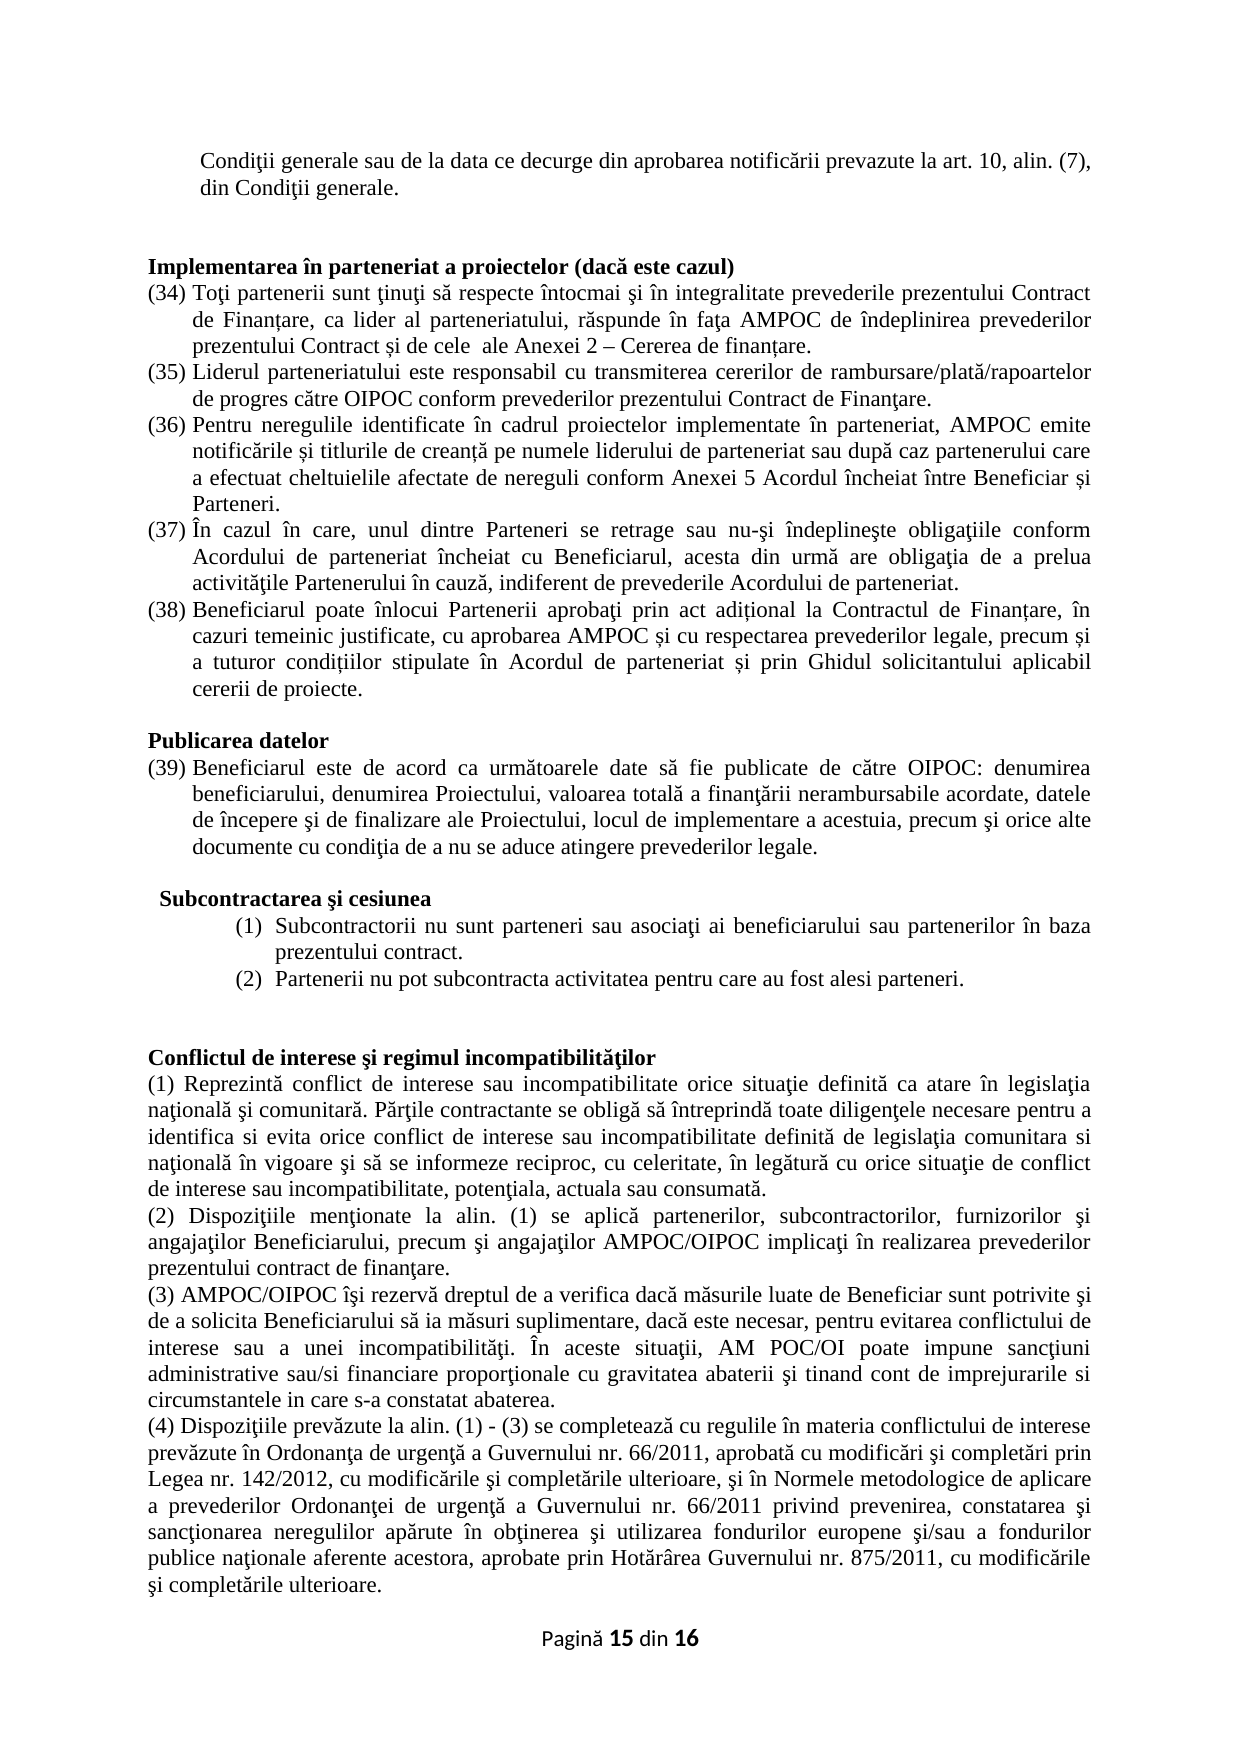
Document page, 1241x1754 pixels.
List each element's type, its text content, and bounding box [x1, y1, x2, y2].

text Publicarea datelor [148, 727, 1093, 754]
text (4) Dispoziţiile prevăzute la alin. (1) - (3) se completează cu regulile în materia conflictului de interese prevăzute în Ordonanţa de urgenţă a Guvernului nr. 66/2011, aprobată cu modificări şi completări prin Legea nr. 142/2012, cu modificările şi completările ulterioare, şi în Normele metodologice de aplicare a prevederilor Ordonanţei de urgenţă a Guvernului nr. 66/2011 privind prevenirea, constatarea şi sancţionarea neregulilor apărute în obţinerea şi utilizarea fondurilor europene şi/sau a fondurilor publice naţionale aferente acestora, aprobate prin Hotărârea Guvernului nr. 875/2011, cu modificările şi completările ulterioare. [148, 1413, 1093, 1597]
text (2) Dispoziţiile menţionate la alin. (1) se aplică partenerilor, subcontractorilor, furnizorilor şi angajaţilor Beneficiarului, precum şi angajaţilor AMPOC/OIPOC implicaţi în realizarea prevederilor prezentului contract de finanţare. [148, 1202, 1093, 1281]
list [162, 148, 1093, 200]
text Conflictul de interese şi regimul incompatibilităţilor [148, 1044, 1093, 1070]
list Liderul parteneriatului este responsabil cu transmiterea cererilor de rambursare/plată/rapoartelor de progres către OIPOC conform prevederilor prezentului Contract de Finanţare. [148, 358, 1093, 411]
list Subcontractorii nu sunt parteneri sau asociaţi ai beneficiarului sau partenerilor în baza prezentului contract. [235, 912, 1093, 964]
text Subcontractarea şi cesiunea [148, 886, 1093, 912]
list Beneficiarul este de acord ca următoarele date să fie publicate de către OIPOC: denumirea beneficiarului, denumirea Proiectului, valoarea totală a finanţării nerambursabile acordate, datele de începere şi de finalizare ale Proiectului, locul de implementare a acestuia, precum şi orice alte documente cu condiţia de a nu se aduce atingere prevederilor legale. [148, 754, 1093, 859]
text (3) AMPOC/OIPOC îşi rezervă dreptul de a verifica dacă măsurile luate de Beneficiar sunt potrivite şi de a solicita Beneficiarului să ia măsuri suplimentare, dacă este necesar, pentru evitarea conflictului de interese sau a unei incompatibilităţi. În aceste situaţii, AM POC/OI poate impune sancţiuni administrative sau/si financiare proporţionale cu gravitatea abaterii şi tinand cont de imprejurarile si circumstantele in care s-a constatat abaterea. [148, 1281, 1093, 1413]
list Toţi partenerii sunt ţinuţi să respecte întocmai şi în integralitate prevederile prezentului Contract de Finanțare, ca lider al parteneriatului, răspunde în faţa AMPOC de îndeplinirea prevederilor prezentului Contract și de cele ale Anexei 2 – Cererea de finanțare. [148, 279, 1093, 358]
text (1) Reprezintă conflict de interese sau incompatibilitate orice situaţie definită ca atare în legislaţia naţională şi comunitară. Părţile contractante se obligă să întreprindă toate diligenţele necesare pentru a identifica si evita orice conflict de interese sau incompatibilitate definită de legislaţia comunitara si naţională în vigoare şi să se informeze reciproc, cu celeritate, în legătură cu orice situaţie de conflict de interese sau incompatibilitate, potenţiala, actuala sau consumată. [148, 1070, 1093, 1202]
list Pentru neregulile identificate în cadrul proiectelor implementate în parteneriat, AMPOC emite notificările și titlurile de creanță pe numele liderului de parteneriat sau după caz partenerului care a efectuat cheltuielile afectate de nereguli conform Anexei 5 Acordul încheiat între Beneficiar și Parteneri. [148, 411, 1093, 517]
list În cazul în care, unul dintre Parteneri se retrage sau nu-şi îndeplineşte obligaţiile conform Acordului de parteneriat încheiat cu Beneficiarul, acesta din urmă are obligaţia de a prelua activităţile Partenerului în cauză, indiferent de prevederile Acordului de parteneriat. [148, 517, 1093, 596]
list Beneficiarul poate înlocui Partenerii aprobaţi prin act adițional la Contractul de Finanțare, în cazuri temeinic justificate, cu aprobarea AMPOC și cu respectarea prevederilor legale, precum și a tuturor condițiilor stipulate în Acordul de parteneriat și prin Ghidul solicitantului aplicabil cererii de proiecte. [148, 596, 1093, 701]
text Implementarea în parteneriat a proiectelor (dacă este cazul) [148, 253, 1093, 279]
list Partenerii nu pot subcontracta activitatea pentru care au fost alesi parteneri. [235, 964, 1093, 991]
